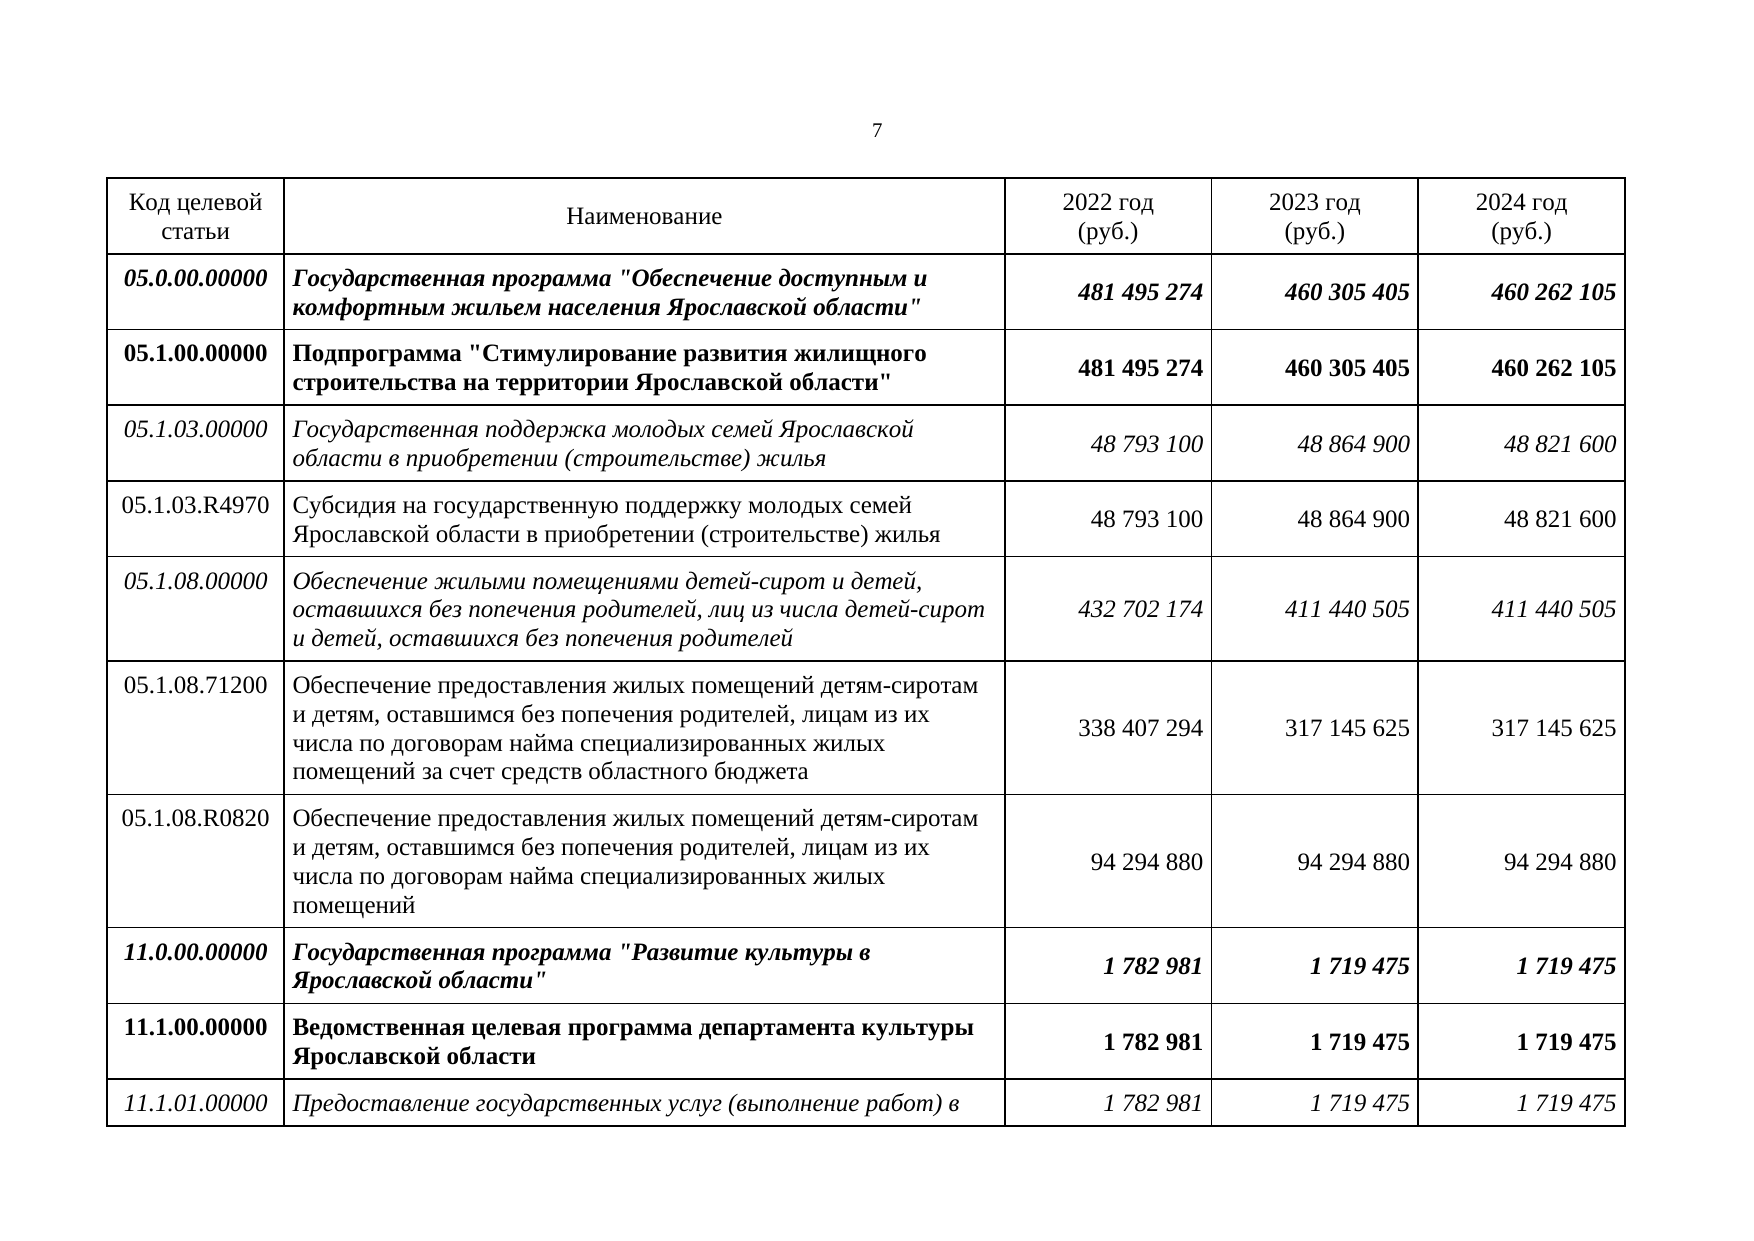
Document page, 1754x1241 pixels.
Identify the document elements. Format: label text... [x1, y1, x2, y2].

table_cell 460 305 405 [1212, 255, 1417, 329]
table_cell 94 294 880 [1212, 795, 1417, 927]
table_cell 48 864 900 [1212, 406, 1417, 480]
table_cell Государственная программа "Развитие культуры в Ярославской области" [285, 928, 1004, 1002]
table_cell 11.1.00.00000 [108, 1004, 283, 1078]
table_cell 481 495 274 [1006, 330, 1211, 404]
table_cell 05.1.03.00000 [108, 406, 283, 480]
table_cell Подпрограмма "Стимулирование развития жилищного строительства на территории Ярославской области" [285, 330, 1004, 404]
table_cell Ведомственная целевая программа департамента культуры Ярославской области [285, 1004, 1004, 1078]
table_cell 48 821 600 [1419, 406, 1624, 480]
table_cell 1 782 981 [1006, 928, 1211, 1002]
table_cell 338 407 294 [1006, 662, 1211, 793]
table_cell 1 719 475 [1419, 1004, 1624, 1078]
table_cell 317 145 625 [1212, 662, 1417, 793]
table_cell 460 305 405 [1212, 330, 1417, 404]
table_cell Обеспечение предоставления жилых помещений детям-сиротам и детям, оставшимся без попечения родителей, лицам из их числа по договорам найма специализированных жилых помещений за счет средств областного бюджета [285, 662, 1004, 793]
table_cell 05.0.00.00000 [108, 255, 283, 329]
table_cell 1 719 475 [1212, 1004, 1417, 1078]
table_cell 460 262 105 [1419, 330, 1624, 404]
table_cell Обеспечение предоставления жилых помещений детям-сиротам и детям, оставшимся без попечения родителей, лицам из их числа по договорам найма специализированных жилых помещений [285, 795, 1004, 927]
table_cell 48 864 900 [1212, 482, 1417, 556]
table_cell 05.1.03.R4970 [108, 482, 283, 556]
table_cell 1 719 475 [1419, 928, 1624, 1002]
table_cell 94 294 880 [1419, 795, 1624, 927]
table_cell 411 440 505 [1419, 557, 1624, 660]
table_cell 1 719 475 [1419, 1080, 1624, 1125]
table_header 2024 год (руб.) [1419, 179, 1624, 253]
table_header Код целевой статьи [108, 179, 283, 253]
table_cell 94 294 880 [1006, 795, 1211, 927]
table_cell 11.0.00.00000 [108, 928, 283, 1002]
table_cell 05.1.08.71200 [108, 662, 283, 793]
table_cell 1 719 475 [1212, 1080, 1417, 1125]
table_cell 1 782 981 [1006, 1004, 1211, 1078]
table_cell Субсидия на государственную поддержку молодых семей Ярославской области в приобретении (строительстве) жилья [285, 482, 1004, 556]
table_cell 11.1.01.00000 [108, 1080, 283, 1125]
table_cell 48 793 100 [1006, 482, 1211, 556]
table_cell Обеспечение жилыми помещениями детей-сирот и детей, оставшихся без попечения родителей, лиц из числа детей-сирот и детей, оставшихся без попечения родителей [285, 557, 1004, 660]
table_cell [285, 1080, 1004, 1125]
table_header 2022 год (руб.) [1006, 179, 1211, 253]
table_header 2023 год (руб.) [1212, 179, 1417, 253]
table_cell 05.1.08.00000 [108, 557, 283, 660]
table_cell 481 495 274 [1006, 255, 1211, 329]
table_cell 317 145 625 [1419, 662, 1624, 793]
table_header Наименование [285, 179, 1004, 253]
table_cell 48 793 100 [1006, 406, 1211, 480]
table_cell Государственная поддержка молодых семей Ярославской области в приобретении (строительстве) жилья [285, 406, 1004, 480]
table_cell 1 719 475 [1212, 928, 1417, 1002]
table_cell 05.1.00.00000 [108, 330, 283, 404]
table_cell 432 702 174 [1006, 557, 1211, 660]
table_cell 411 440 505 [1212, 557, 1417, 660]
table_cell 460 262 105 [1419, 255, 1624, 329]
table_cell 05.1.08.R0820 [108, 795, 283, 927]
table_cell Государственная программа "Обеспечение доступным и комфортным жильем населения Ярославской области" [285, 255, 1004, 329]
table_cell 1 782 981 [1006, 1080, 1211, 1125]
table_cell 48 821 600 [1419, 482, 1624, 556]
